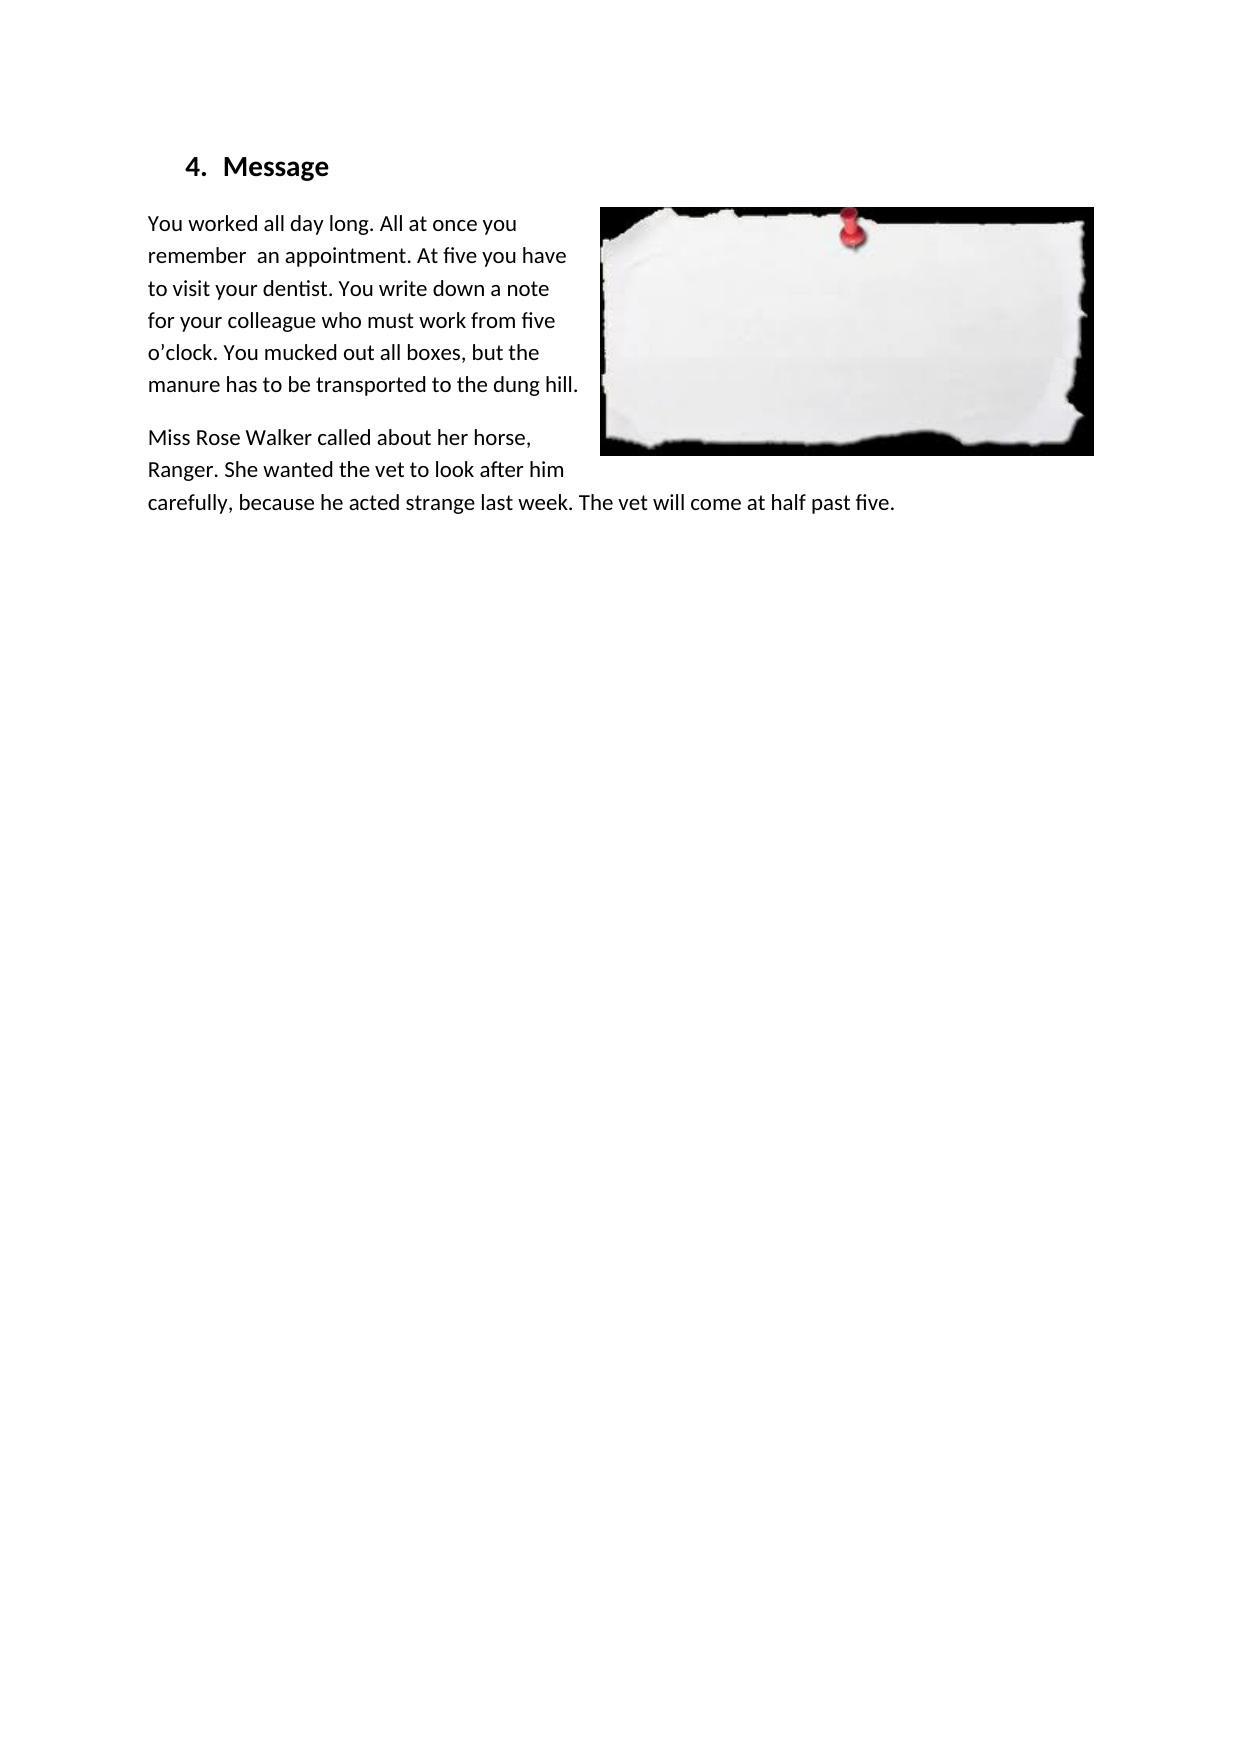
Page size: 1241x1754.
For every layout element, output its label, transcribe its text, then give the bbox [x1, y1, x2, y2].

text Miss Rose Walker called about her horse, Ranger. She wanted the vet to look after him carefully, because he acted strange last week. The vet will come at half past five. [148, 423, 1093, 516]
list Message [185, 148, 1093, 183]
picture [600, 207, 1094, 456]
text You worked all day long. All at once you remember an appointment. At five you have to visit your dentist. You write down a note for your colleague who must work from five o’clock. You mucked out all boxes, but the manure has to be transported to the dung hill. [148, 209, 600, 398]
